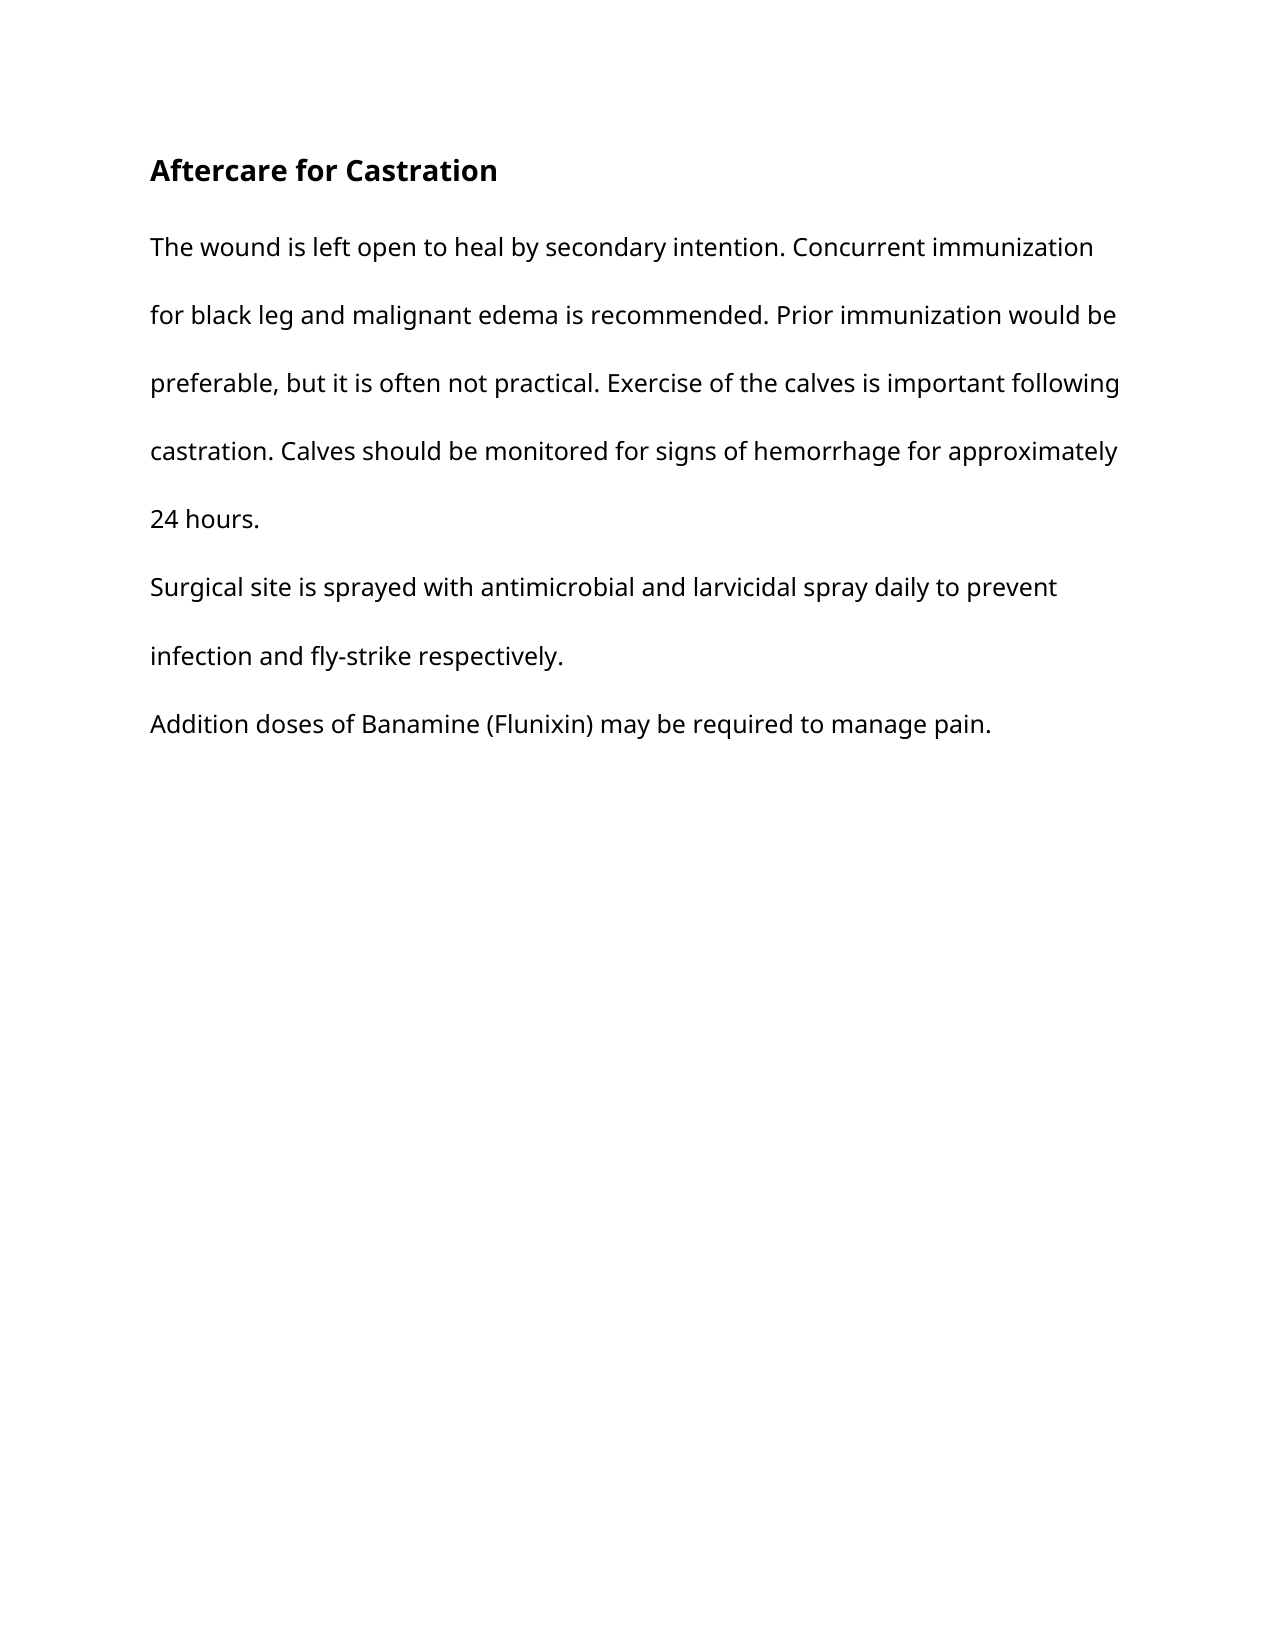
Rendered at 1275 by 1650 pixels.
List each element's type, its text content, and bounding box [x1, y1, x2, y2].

text Surgical site is sprayed with antimicrobial and larvicidal spray daily to prevent infection and fly-strike respectively. [150, 570, 1125, 672]
text Addition doses of Banamine (Flunixin) may be required to manage pain. [150, 706, 1125, 740]
text Aftercare for Castration [150, 150, 1125, 190]
text The wound is left open to heal by secondary intention. Concurrent immunization for black leg and malignant edema is recommended. Prior immunization would be preferable, but it is often not practical. Exercise of the calves is important following castration. Calves should be monitored for signs of hemorrhage for approximately 24 hours. [150, 229, 1125, 536]
